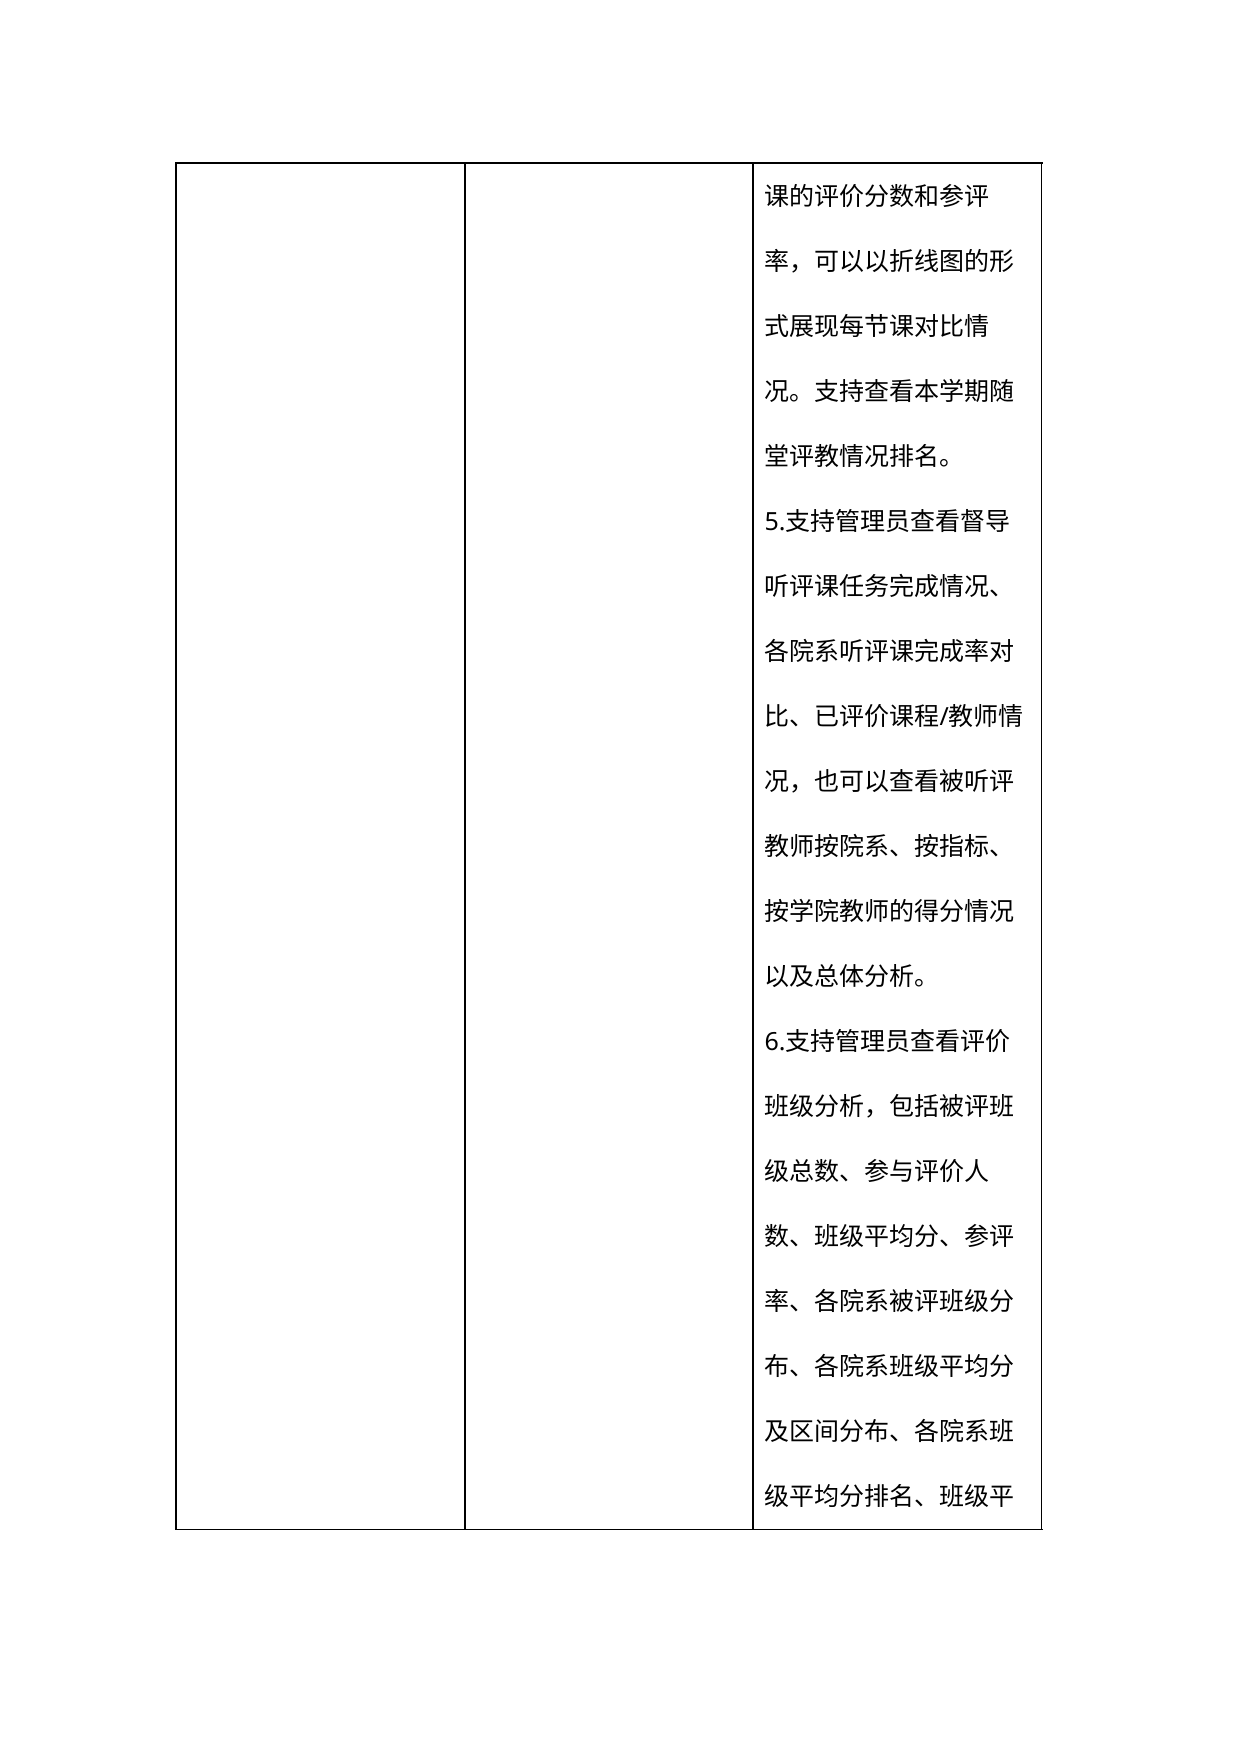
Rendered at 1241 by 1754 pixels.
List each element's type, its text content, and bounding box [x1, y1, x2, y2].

table_cell [466, 164, 752, 1528]
table_cell 2 [177, 164, 464, 1528]
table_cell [754, 164, 1041, 1528]
